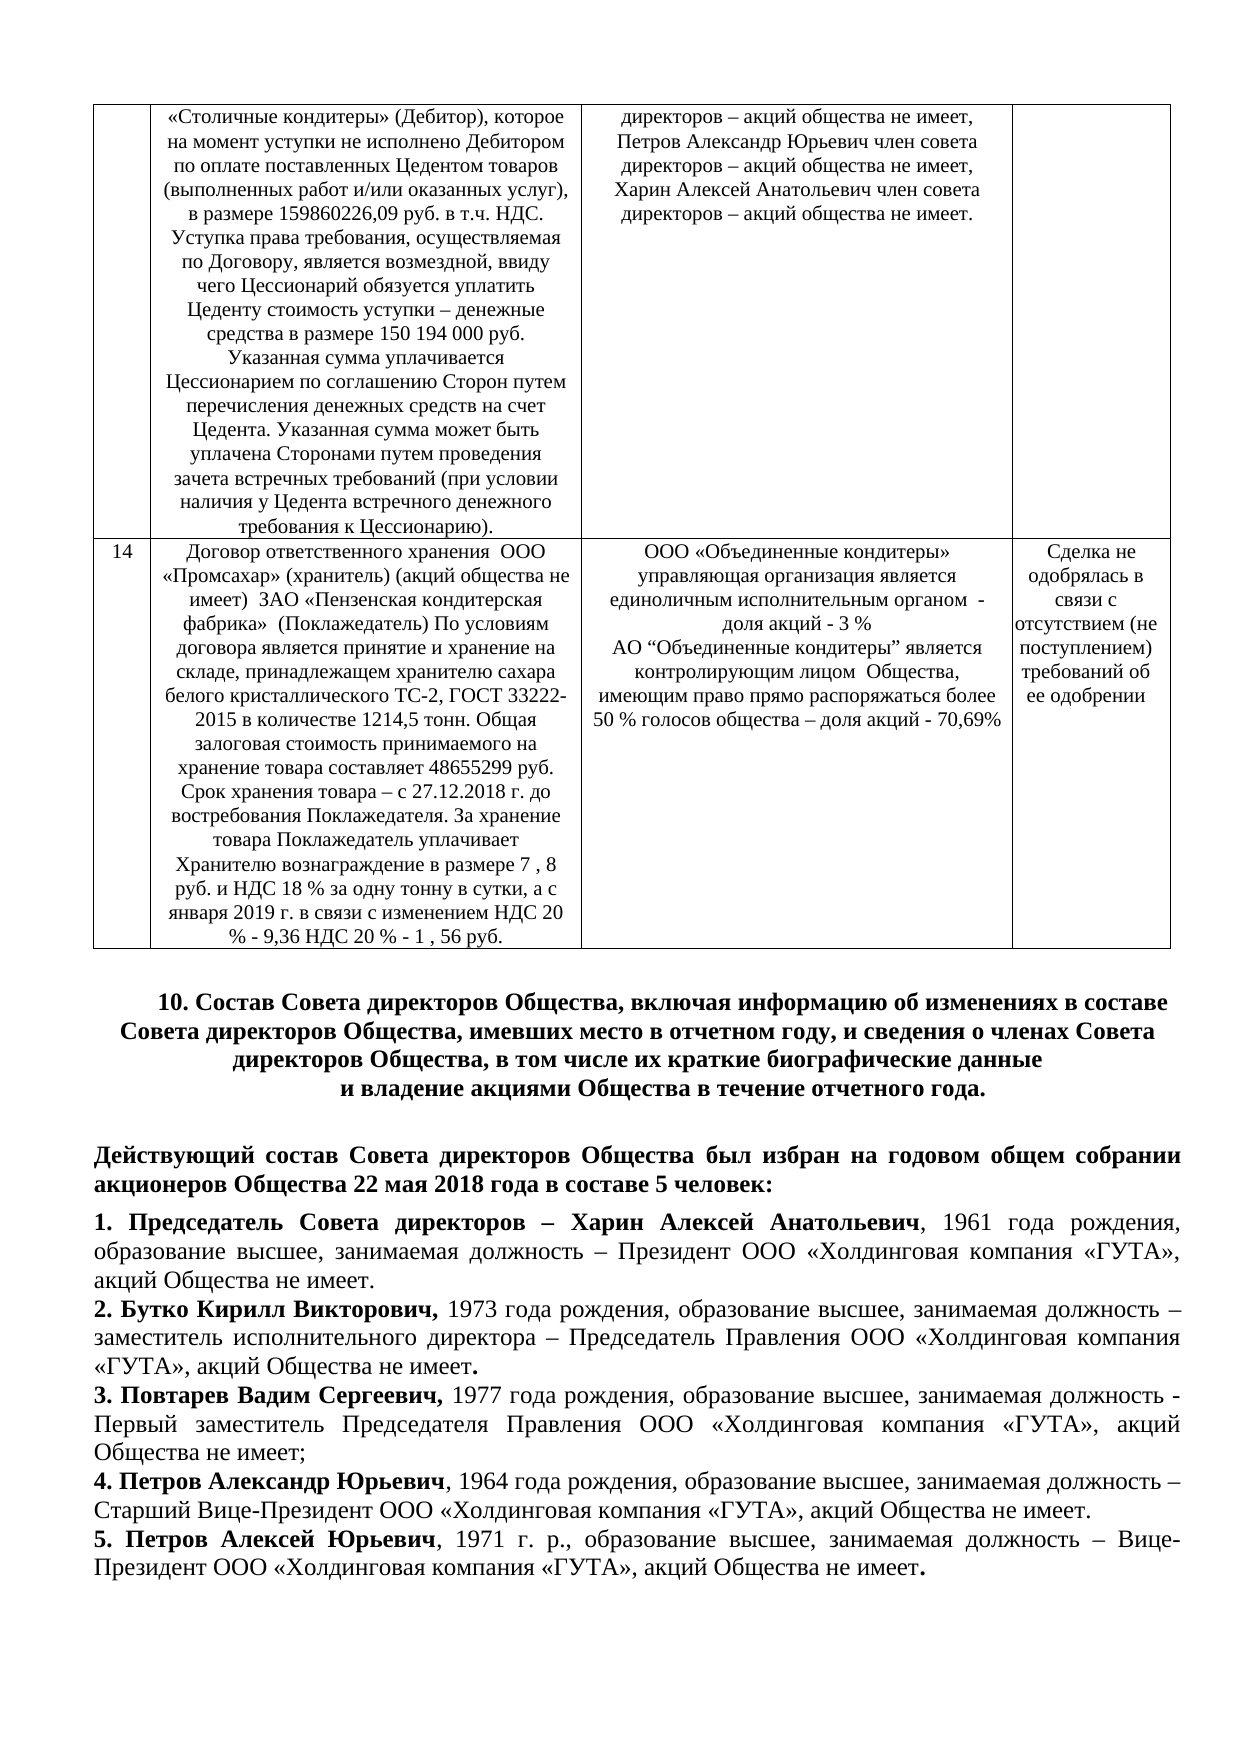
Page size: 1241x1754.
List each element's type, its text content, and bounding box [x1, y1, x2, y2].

table_cell Договор ответственного хранения ООО «Промсахар» (хранитель) (акций общества не имеет) ЗАО «Пензенская кондитерская фабрика» (Поклажедатель) По условиям договора является принятие и хранение на складе, принадлежащем хранителю сахара белого кристаллического ТС-2, ГОСТ 33222-2015 в количестве 1214,5 тонн. Общая залоговая стоимость принимаемого на хранение товара составляет 48655299 руб. Срок хранения товара – с 27.12.2018 г. до востребования Поклажедателя. За хранение товара Поклажедатель уплачивает Хранителю вознаграждение в размере 7 , 8 руб. и НДС 18 % за одну тонну в сутки, а с января 2019 г. в связи с изменением НДС 20 % - 9,36 НДС 20 % - 1 , 56 руб. [151, 539, 581, 948]
table_cell 13 [94, 105, 150, 538]
text 1. Председатель Совета директоров – Харин Алексей Анатольевич, 1961 года рождения, образование высшее, занимаемая должность – Президент ООО «Холдинговая компания «ГУТА», акций Общества не имеет. [94, 1207, 1181, 1294]
text 2. Бутко Кирилл Викторович, 1973 года рождения, образование высшее, занимаемая должность – заместитель исполнительного директора – Председатель Правления ООО «Холдинговая компания «ГУТА», акций Общества не имеет. [94, 1294, 1181, 1380]
table_cell ООО «Объединенные кондитеры» управляющая организация является единоличным исполнительным органом - доля акций - 3 % АО “Объединенные кондитеры” является контролирующим лицом Общества, имеющим право прямо распоряжаться более 50 % голосов общества – доля акций - 70,69% [582, 539, 1012, 948]
text и владение акциями Общества в течение отчетного года. [94, 1073, 1181, 1102]
table_cell 14 [94, 539, 150, 948]
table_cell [151, 105, 581, 538]
text 4. Петров Александр Юрьевич, 1964 года рождения, образование высшее, занимаемая должность – Старший Вице-Президент ООО «Холдинговая компания «ГУТА», акций Общества не имеет. [94, 1466, 1181, 1524]
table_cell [582, 105, 1012, 538]
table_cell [1013, 105, 1170, 538]
text 3. Повтарев Вадим Сергеевич, 1977 года рождения, образование высшее, занимаемая должность - Первый заместитель Председателя Правления ООО «Холдинговая компания «ГУТА», акций Общества не имеет; [94, 1380, 1181, 1466]
text Действующий состав Совета директоров Общества был избран на годовом общем собрании акционеров Общества 22 мая 2018 года в составе 5 человек: [94, 1140, 1181, 1198]
text 10. Состав Совета директоров Общества, включая информацию об изменениях в составе Совета директоров Общества, имевших место в отчетном году, и сведения о членах Совета директоров Общества, в том числе их краткие биографические данные [94, 987, 1181, 1073]
text 5. Петров Алексей Юрьевич, 1971 г. р., образование высшее, занимаемая должность – Вице-Президент ООО «Холдинговая компания «ГУТА», акций Общества не имеет. [94, 1524, 1181, 1581]
table_cell Сделка не одобрялась в связи с отсутствием (не поступлением) требований об ее одобрении [1013, 539, 1170, 948]
